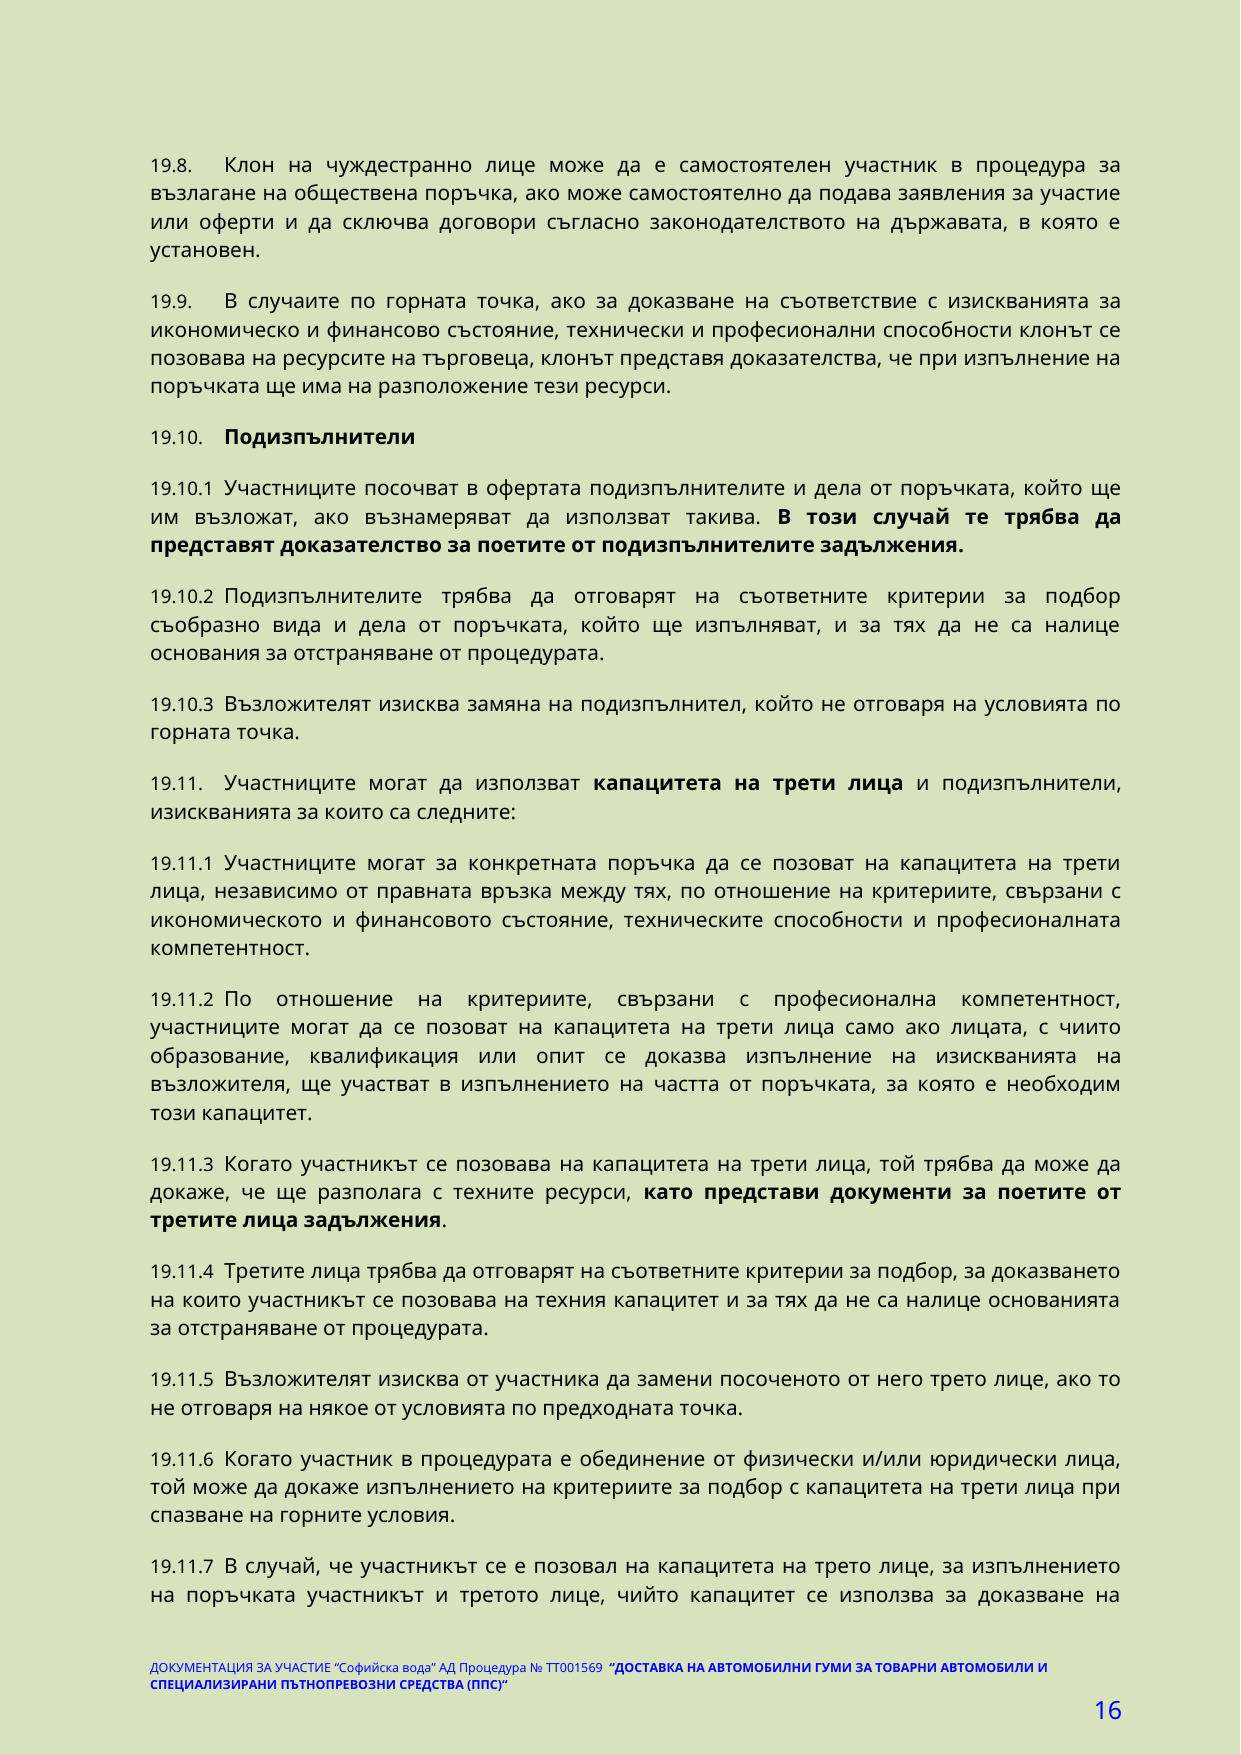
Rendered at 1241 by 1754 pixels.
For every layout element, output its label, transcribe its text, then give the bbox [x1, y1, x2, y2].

list Участниците могат да използват капацитета на трети лица и подизпълнители, изискванията за които са следните: [150, 768, 1122, 825]
list Третите лица трябва да отговарят на съответните критерии за подбор, за доказването на които участникът се позовава на техния капацитет и за тях да не са налице основанията за отстраняване от процедурата. [150, 1257, 1122, 1342]
list Клон на чуждестранно лице може да е самостоятелен участник в процедура за възлагане на обществена поръчка, ако може самостоятелно да подава заявления за участие или оферти и да сключва договори съгласно законодателството на държавата, в която е установен. [150, 150, 1122, 264]
list По отношение на критериите, свързани с професионална компетентност, участниците могат да се позоват на капацитета на трети лица само ако лицата, с чиито образование, квалификация или опит се доказва изпълнение на изискванията на възложителя, ще участват в изпълнението на частта от поръчката, за която е необходим този капацитет. [150, 984, 1122, 1126]
list Подизпълнителите трябва да отговарят на съответните критерии за подбор съобразно вида и дела от поръчката, който ще изпълняват, и за тях да не са налице основания за отстраняване от процедурата. [150, 581, 1122, 667]
list Възложителят изисква от участника да замени посоченото от него трето лице, ако то не отговаря на някое от условията по предходната точка. [150, 1364, 1122, 1421]
list Възложителят изисква замяна на подизпълнител, който не отговаря на условията по горната точка. [150, 689, 1122, 746]
list Участниците могат за конкретната поръчка да се позоват на капацитета на трети лица, независимо от правната връзка между тях, по отношение на критериите, свързани с икономическото и финансовото състояние, техническите способности и професионалната компетентност. [150, 848, 1122, 962]
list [150, 1552, 1122, 1608]
list Когато участник в процедурата е обединение от физически и/или юридически лица, той може да докаже изпълнението на критериите за подбор с капацитета на трети лица при спазване на горните условия. [150, 1444, 1122, 1529]
list В случаите по горната точка, ако за доказване на съответствие с изискванията за икономическо и финансово състояние, технически и професионални способности клонът се позовава на ресурсите на търговеца, клонът представя доказателства, че при изпълнение на поръчката ще има на разположение тези ресурси. [150, 286, 1122, 400]
list Когато участникът се позовава на капацитета на трети лица, той трябва да може да докаже, че ще разполага с техните ресурси, като представи документи за поетите от третите лица задължения. [150, 1149, 1122, 1234]
list Подизпълнители [150, 422, 1122, 451]
list Участниците посочват в офертата подизпълнителите и дела от поръчката, който ще им възложат, ако възнамеряват да използват такива. В този случай те трябва да представят доказателство за поетите от подизпълнителите задължения. [150, 473, 1122, 559]
